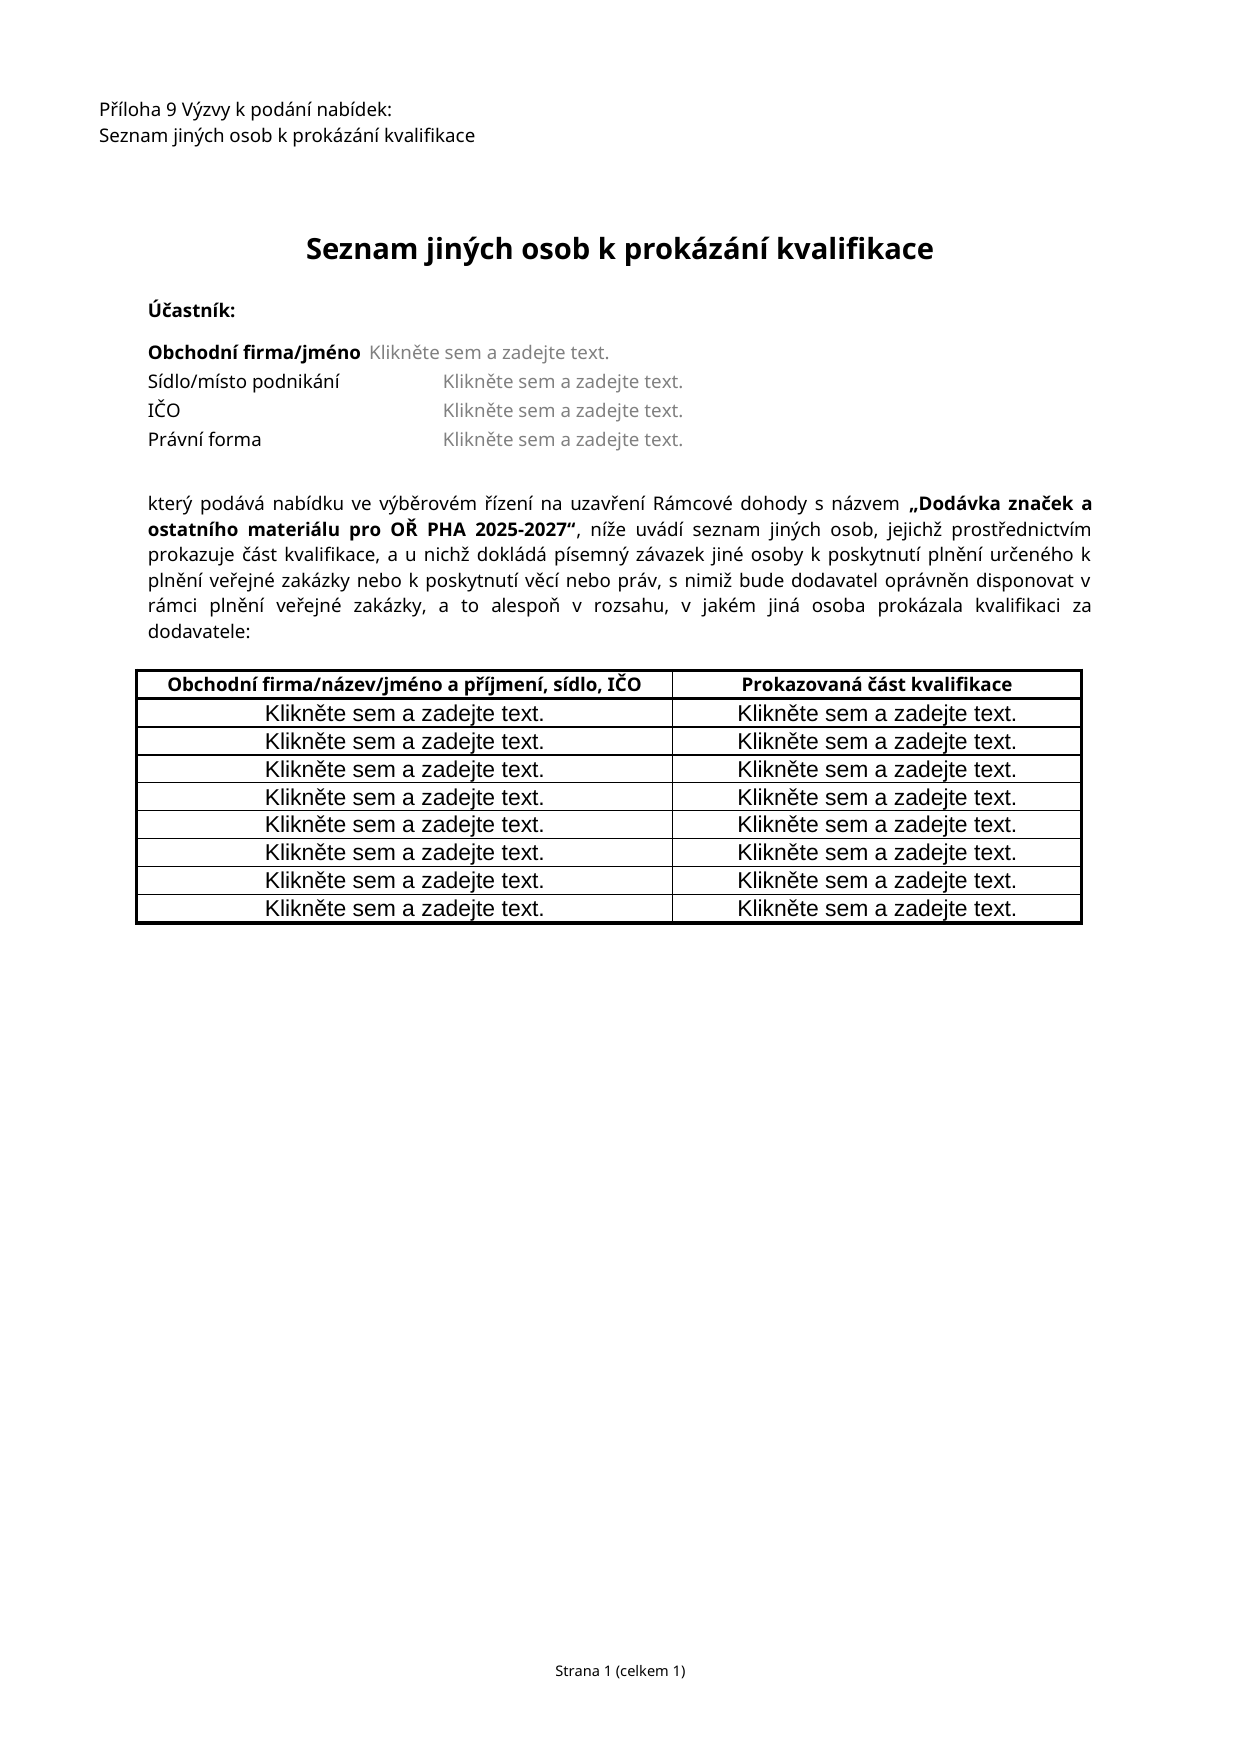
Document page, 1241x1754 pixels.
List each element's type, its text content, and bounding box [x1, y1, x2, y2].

text Právní forma [148, 423, 1093, 452]
table_header Obchodní firma/název/jméno a příjmení, sídlo, IČO [138, 672, 672, 697]
table_header Prokazovaná část kvalifikace [673, 672, 1080, 697]
text Účastník: [148, 293, 1093, 324]
text Obchodní firma/jméno [148, 336, 1093, 365]
text IČO [148, 394, 1093, 423]
text Sídlo/místo podnikání [148, 365, 1093, 394]
title Seznam jiných osob k prokázání kvalifikace [148, 228, 1093, 268]
text který podává nabídku ve výběrovém řízení na uzavření Rámcové dohody s názvem „Dodávka značek a ostatního materiálu pro OŘ PHA 2025-2027“, níže uvádí seznam jiných osob, jejichž prostřednictvím prokazuje část kvalifikace, a u nichž dokládá písemný závazek jiné osoby k poskytnutí plnění určeného k plnění veřejné zakázky nebo k poskytnutí věcí nebo práv, s nimiž bude dodavatel oprávněn disponovat v rámci plnění veřejné zakázky, a to alespoň v rozsahu, v jakém jiná osoba prokázala kvalifikaci za dodavatele: [148, 490, 1093, 643]
